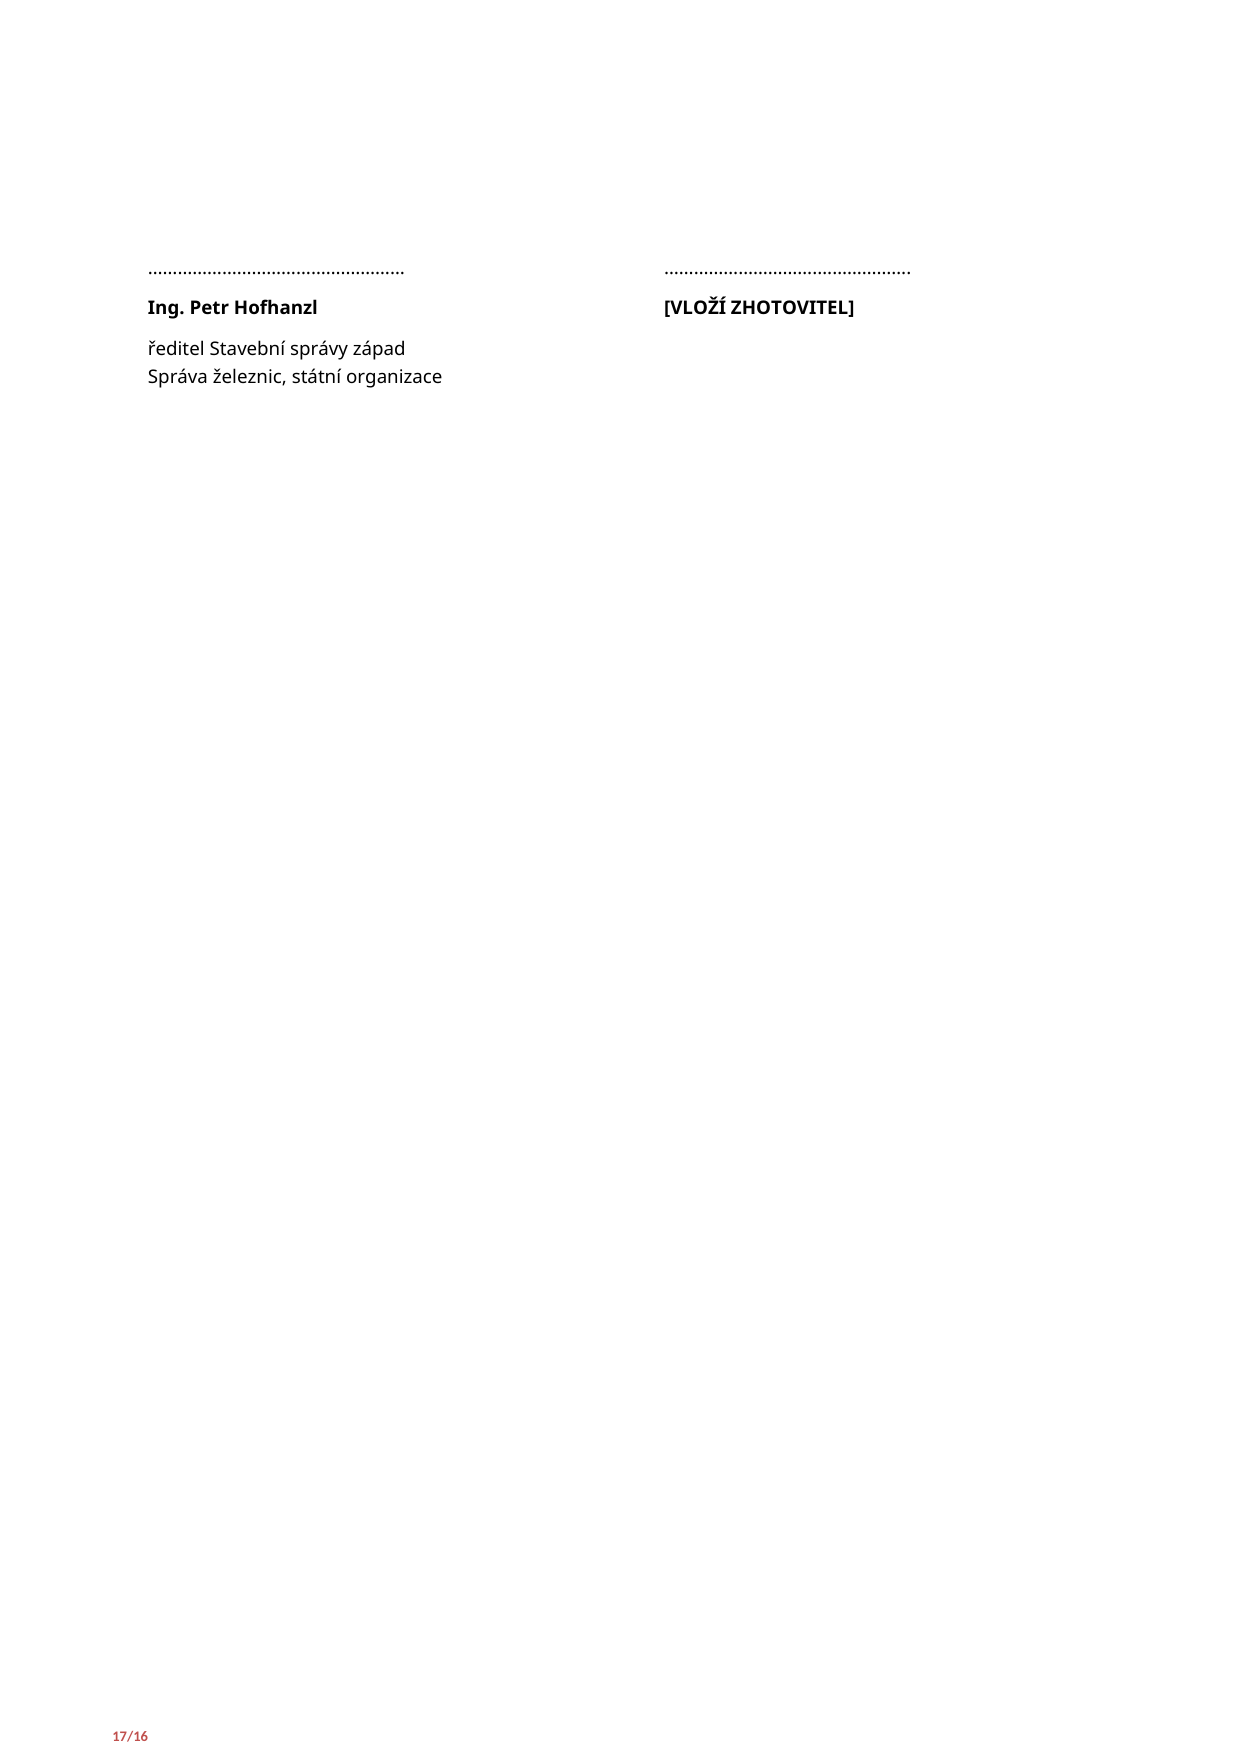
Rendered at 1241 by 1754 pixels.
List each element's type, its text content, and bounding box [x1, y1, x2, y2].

text ………………………………….………… ………………………….………………. [148, 254, 1063, 280]
text Ing. Petr Hofhanzl [VLOŽÍ ZHOTOVITEL] [148, 295, 1063, 320]
text Správa železnic, státní organizace [148, 363, 1063, 389]
text ředitel Stavební správy západ [148, 335, 1063, 361]
